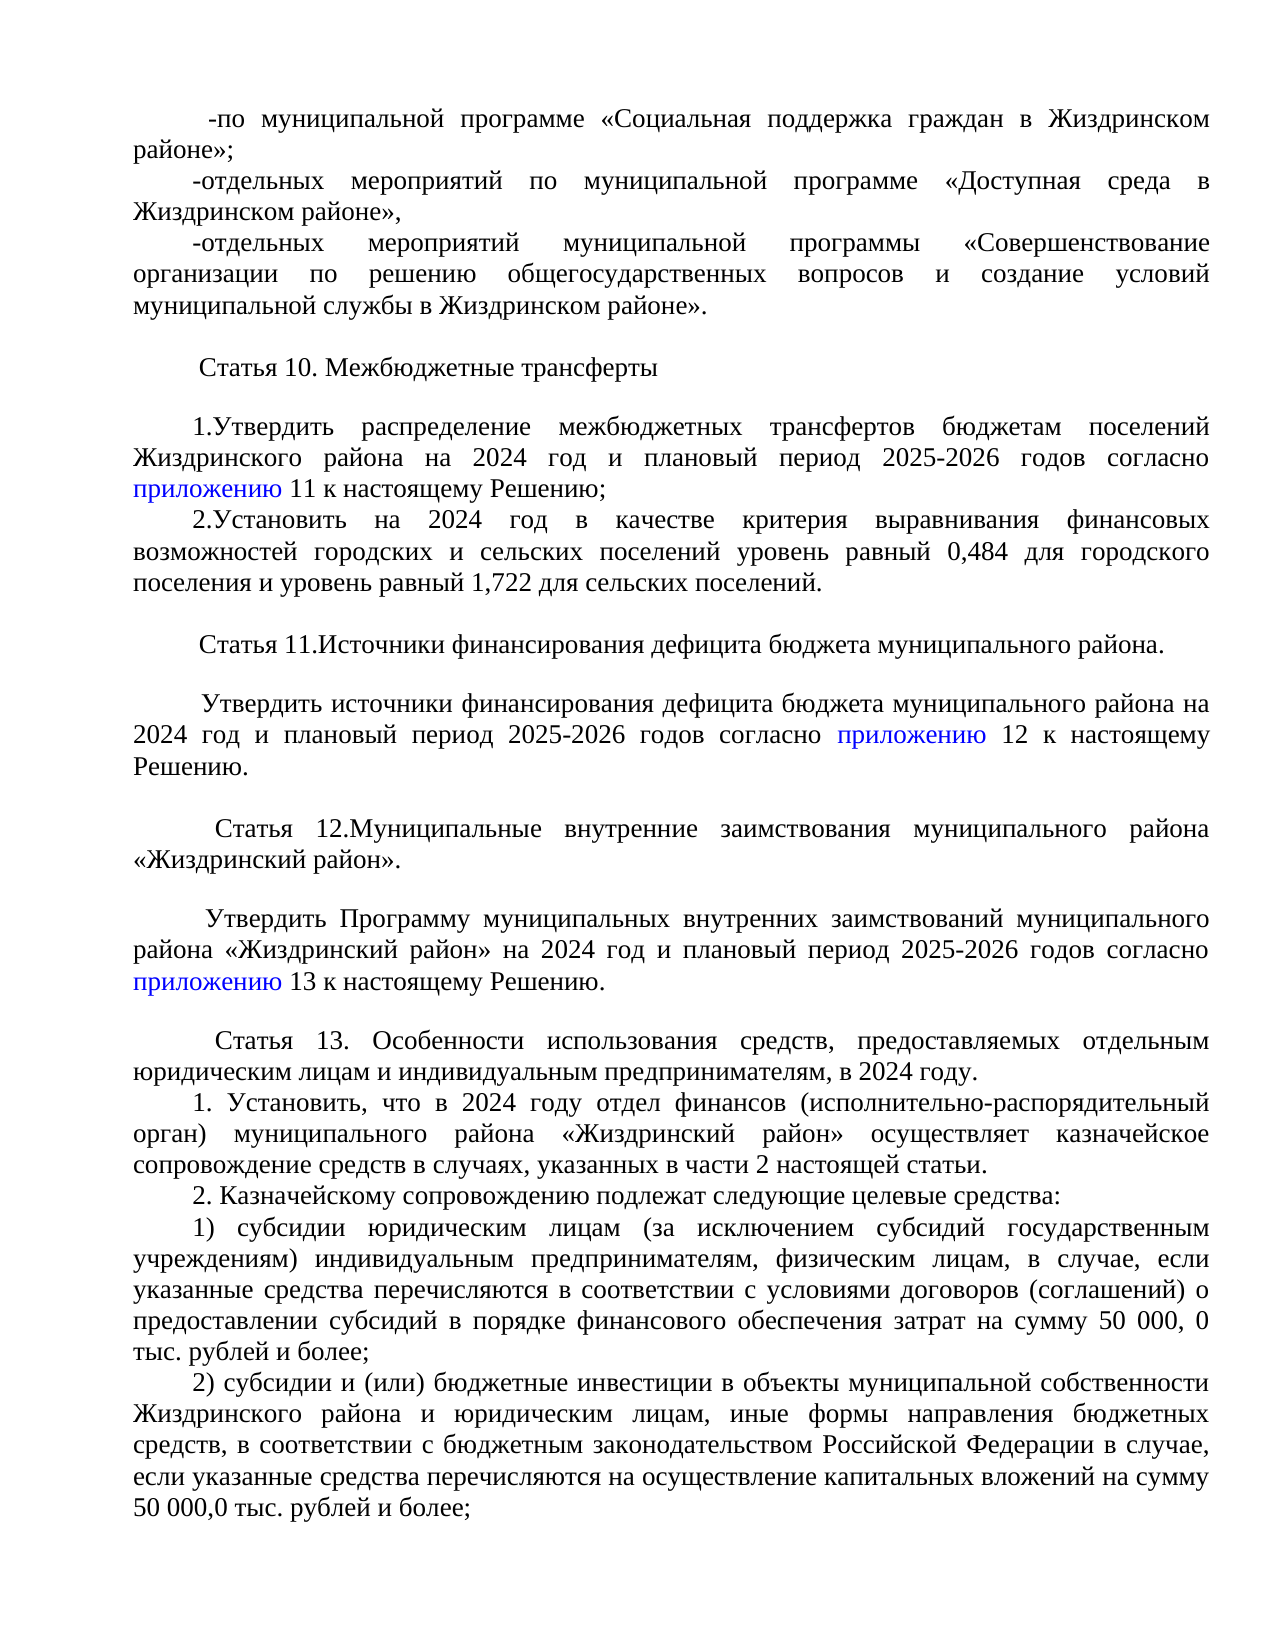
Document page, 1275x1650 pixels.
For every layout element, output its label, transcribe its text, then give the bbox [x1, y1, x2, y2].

text 2. Казначейскому сопровождению подлежат следующие целевые средства: [133, 1179, 1211, 1211]
text Статья 10. Межбюджетные трансферты [133, 351, 1211, 382]
text -по муниципальной программе «Социальная поддержка граждан в Жиздринском районе»; [133, 102, 1211, 164]
text 1. Установить, что в 2024 году отдел финансов (исполнительно-распорядительный орган) муниципального района «Жиздринский район» осуществляет казначейское сопровождение средств в случаях, указанных в части 2 настоящей статьи. [133, 1086, 1211, 1179]
text Статья 13. Особенности использования средств, предоставляемых отдельным юридическим лицам и индивидуальным предпринимателям, в 2024 году. [133, 1024, 1211, 1086]
text 2) субсидии и (или) бюджетные инвестиции в объекты муниципальной собственности Жиздринского района и юридическим лицам, иные формы направления бюджетных средств, в соответствии с бюджетным законодательством Российской Федерации в случае, если указанные средства перечисляются на осуществление капитальных вложений на сумму 50 000,0 тыс. рублей и более; [133, 1366, 1211, 1522]
text 1.Утвердить распределение межбюджетных трансфертов бюджетам поселений Жиздринского района на 2024 год и плановый период 2025-2026 годов согласно приложению 11 к настоящему Решению; [133, 410, 1211, 504]
text Утвердить источники финансирования дефицита бюджета муниципального района на 2024 год и плановый период 2025-2026 годов согласно приложению 12 к настоящему Решению. [133, 687, 1211, 781]
text Статья 12.Муниципальные внутренние заимствования муниципального района «Жиздринский район». [133, 812, 1211, 874]
text 2.Установить на 2024 год в качестве критерия выравнивания финансовых возможностей городских и сельских поселений уровень равный 0,484 для городского поселения и уровень равный 1,722 для сельских поселений. [133, 504, 1211, 597]
text Статья 11.Источники финансирования дефицита бюджета муниципального района. [133, 628, 1211, 659]
text Утвердить Программу муниципальных внутренних заимствований муниципального района «Жиздринский район» на 2024 год и плановый период 2025-2026 годов согласно приложению 13 к настоящему Решению. [133, 902, 1211, 996]
text -отдельных мероприятий по муниципальной программе «Доступная среда в Жиздринском районе», [133, 164, 1211, 226]
text 1) субсидии юридическим лицам (за исключением субсидий государственным учреждениям) индивидуальным предпринимателям, физическим лицам, в случае, если указанные средства перечисляются в соответствии с условиями договоров (соглашений) о предоставлении субсидий в порядке финансового обеспечения затрат на сумму 50 000, 0 тыс. рублей и более; [133, 1211, 1211, 1366]
